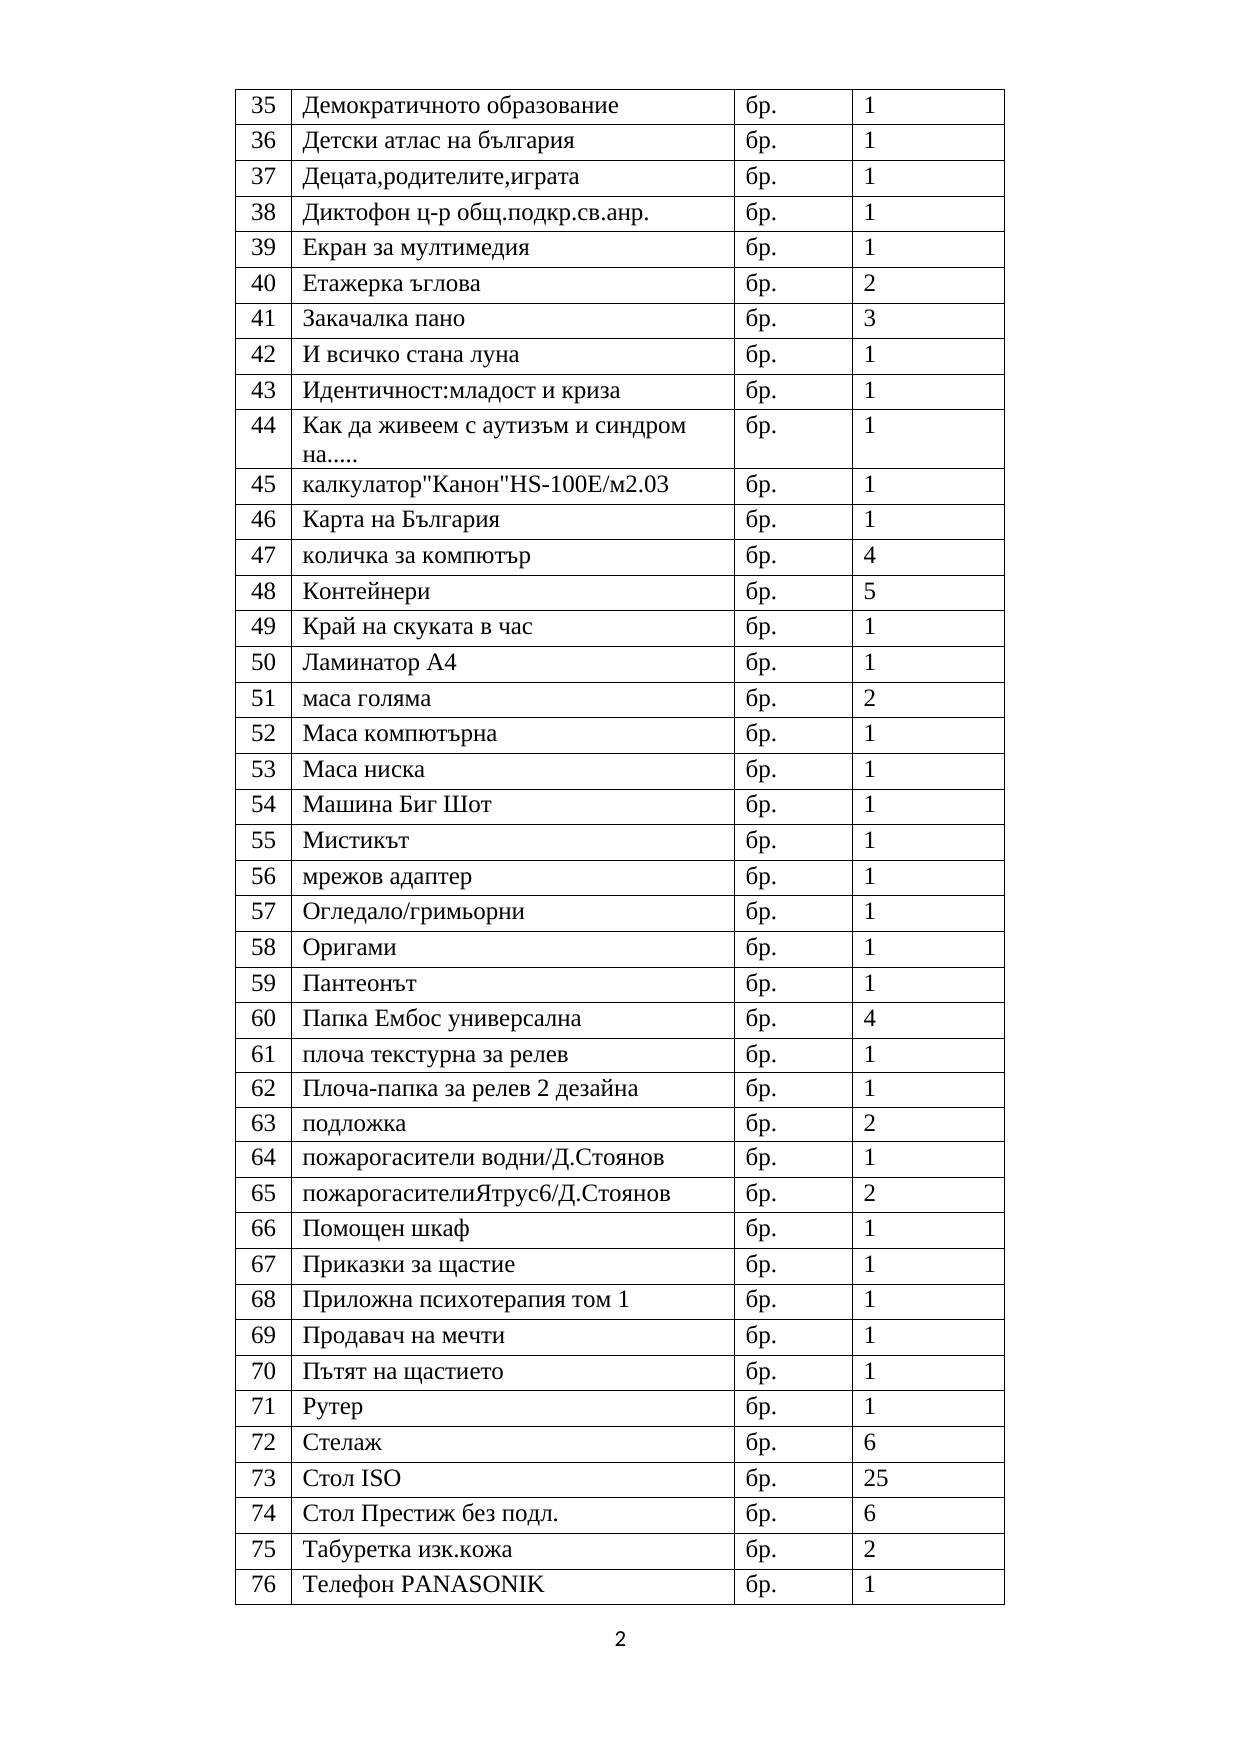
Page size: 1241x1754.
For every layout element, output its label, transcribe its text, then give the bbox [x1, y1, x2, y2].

table_cell 43 [236, 375, 291, 409]
table_cell Закачалка пано [292, 304, 734, 338]
table_cell 6 [853, 1427, 1004, 1462]
table_cell 61 [236, 1039, 291, 1072]
table_cell мрежов адаптер [292, 861, 734, 895]
table_cell Контейнери [292, 576, 734, 610]
table_cell 37 [236, 161, 291, 196]
table_cell бр. [735, 1427, 852, 1462]
table_cell бр. [735, 1108, 852, 1141]
table_cell Диктофон ц-р общ.подкр.св.анр. [292, 197, 734, 231]
table_cell бр. [735, 304, 852, 338]
table_cell 46 [236, 505, 291, 539]
table_cell Стол ISO [292, 1463, 734, 1497]
table_cell 2 [853, 268, 1004, 302]
table_cell Машина Биг Шот [292, 790, 734, 824]
table_cell 1 [853, 825, 1004, 860]
table_cell Ламинатор А4 [292, 647, 734, 682]
table_cell 1 [853, 1285, 1004, 1319]
table_cell 1 [853, 1073, 1004, 1107]
table_cell 60 [236, 1003, 291, 1038]
table_cell 48 [236, 576, 291, 610]
table_cell бр. [735, 1039, 852, 1072]
table_cell пожарогасителиЯтрус6/Д.Стоянов [292, 1178, 734, 1212]
table_cell 35 [236, 90, 291, 124]
table_cell бр. [735, 718, 852, 753]
table_cell 1 [853, 469, 1004, 503]
table_cell бр. [735, 1391, 852, 1426]
table_cell Мистикът [292, 825, 734, 860]
table_cell бр. [735, 683, 852, 717]
table_cell 1 [853, 1142, 1004, 1177]
table_cell Пътят на щастието [292, 1356, 734, 1390]
table_cell 50 [236, 647, 291, 682]
table_cell Телефон PANASONIK [292, 1570, 734, 1604]
table_cell 73 [236, 1463, 291, 1497]
table_cell Рутер [292, 1391, 734, 1426]
table_cell бр. [735, 1142, 852, 1177]
table_cell бр. [735, 1320, 852, 1355]
table_cell 1 [853, 718, 1004, 753]
table_cell 39 [236, 232, 291, 267]
table_cell 1 [853, 161, 1004, 196]
table_cell бр. [735, 161, 852, 196]
table_cell бр. [735, 1213, 852, 1248]
table_cell Етажерка ъглова [292, 268, 734, 302]
table_cell Приложна психотерапия том 1 [292, 1285, 734, 1319]
table_cell 1 [853, 339, 1004, 374]
table_cell бр. [735, 1534, 852, 1568]
table_cell бр. [735, 1285, 852, 1319]
table_cell 71 [236, 1391, 291, 1426]
table_cell 49 [236, 611, 291, 646]
table_cell 75 [236, 1534, 291, 1568]
table_cell 44 [236, 410, 291, 468]
table_cell 47 [236, 540, 291, 575]
table_cell 1 [853, 197, 1004, 231]
table_cell подложка [292, 1108, 734, 1141]
table_cell Екран за мултимедия [292, 232, 734, 267]
table_cell 5 [853, 576, 1004, 610]
table_cell бр. [735, 339, 852, 374]
table_cell 51 [236, 683, 291, 717]
table_cell Стелаж [292, 1427, 734, 1462]
table_cell бр. [735, 90, 852, 124]
table_cell Пантеонът [292, 968, 734, 1002]
table_cell 1 [853, 125, 1004, 160]
table_cell Демократичното образование [292, 90, 734, 124]
table_cell бр. [735, 754, 852, 788]
table_cell 63 [236, 1108, 291, 1141]
table_cell маса голяма [292, 683, 734, 717]
table_cell плоча текстурна за релев [292, 1039, 734, 1072]
table_cell 1 [853, 375, 1004, 409]
table_cell Край на скуката в час [292, 611, 734, 646]
table_cell Идентичност:младост и криза [292, 375, 734, 409]
table_cell Приказки за щастие [292, 1249, 734, 1283]
table_cell Оригами [292, 932, 734, 967]
table_cell бр. [735, 1003, 852, 1038]
table_cell Маса ниска [292, 754, 734, 788]
table_cell бр. [735, 540, 852, 575]
table_cell И всичко стана луна [292, 339, 734, 374]
table_cell 1 [853, 968, 1004, 1002]
table_cell 54 [236, 790, 291, 824]
table_cell бр. [735, 932, 852, 967]
table_cell 66 [236, 1213, 291, 1248]
table_cell 1 [853, 647, 1004, 682]
table_cell Продавач на мечти [292, 1320, 734, 1355]
table_cell 55 [236, 825, 291, 860]
table_cell бр. [735, 825, 852, 860]
table_cell бр. [735, 790, 852, 824]
table_cell 57 [236, 896, 291, 931]
table_cell 62 [236, 1073, 291, 1107]
table_cell 2 [853, 1178, 1004, 1212]
table_cell 59 [236, 968, 291, 1002]
table_cell Децата,родителите,играта [292, 161, 734, 196]
table_cell 3 [853, 304, 1004, 338]
table_cell 1 [853, 1391, 1004, 1426]
table_cell 1 [853, 232, 1004, 267]
table_cell Огледало/гримьорни [292, 896, 734, 931]
table_cell бр. [735, 197, 852, 231]
table_cell количка за компютър [292, 540, 734, 575]
table_cell Папка Ембос универсална [292, 1003, 734, 1038]
table_cell Как да живеем с аутизъм и синдром на..... [292, 410, 734, 468]
table_cell 4 [853, 1003, 1004, 1038]
table_cell 42 [236, 339, 291, 374]
table_cell бр. [735, 1356, 852, 1390]
table_cell 53 [236, 754, 291, 788]
table_cell 56 [236, 861, 291, 895]
table_cell 1 [853, 505, 1004, 539]
table_cell бр. [735, 375, 852, 409]
table_cell бр. [735, 125, 852, 160]
table_cell 1 [853, 1249, 1004, 1283]
table_cell 41 [236, 304, 291, 338]
table_cell 65 [236, 1178, 291, 1212]
table_cell 6 [853, 1498, 1004, 1533]
table_cell 2 [853, 683, 1004, 717]
table_cell Стол Престиж без подл. [292, 1498, 734, 1533]
table_cell 72 [236, 1427, 291, 1462]
table_cell бр. [735, 611, 852, 646]
table_cell бр. [735, 410, 852, 468]
table_cell бр. [735, 1570, 852, 1604]
table_cell бр. [735, 268, 852, 302]
table_cell 70 [236, 1356, 291, 1390]
table_cell бр. [735, 1249, 852, 1283]
table_cell Маса компютърна [292, 718, 734, 753]
table_cell бр. [735, 968, 852, 1002]
table_cell Детски атлас на българия [292, 125, 734, 160]
table_cell 1 [853, 1570, 1004, 1604]
table_cell бр. [735, 1073, 852, 1107]
table_cell 1 [853, 1039, 1004, 1072]
table_cell 1 [853, 1356, 1004, 1390]
table_cell бр. [735, 1178, 852, 1212]
table_cell 68 [236, 1285, 291, 1319]
table_cell 74 [236, 1498, 291, 1533]
table_cell бр. [735, 647, 852, 682]
table_cell бр. [735, 505, 852, 539]
table_cell 58 [236, 932, 291, 967]
table_cell 1 [853, 90, 1004, 124]
table_cell 1 [853, 1213, 1004, 1248]
table_cell бр. [735, 1498, 852, 1533]
table_cell бр. [735, 232, 852, 267]
table_cell Плоча-папка за релев 2 дезайна [292, 1073, 734, 1107]
table_cell 40 [236, 268, 291, 302]
table_cell 2 [853, 1108, 1004, 1141]
table_cell 4 [853, 540, 1004, 575]
table_cell 52 [236, 718, 291, 753]
table_cell бр. [735, 469, 852, 503]
table_cell Помощен шкаф [292, 1213, 734, 1248]
table_cell бр. [735, 576, 852, 610]
table_cell 45 [236, 469, 291, 503]
table_cell 67 [236, 1249, 291, 1283]
table_cell 25 [853, 1463, 1004, 1497]
table_cell 1 [853, 1320, 1004, 1355]
table_cell 1 [853, 611, 1004, 646]
table_cell бр. [735, 861, 852, 895]
table_cell пожарогасители водни/Д.Стоянов [292, 1142, 734, 1177]
table_cell 38 [236, 197, 291, 231]
table_cell Карта на България [292, 505, 734, 539]
table_cell 36 [236, 125, 291, 160]
table_cell 1 [853, 861, 1004, 895]
table_cell 76 [236, 1570, 291, 1604]
table_cell 69 [236, 1320, 291, 1355]
table_cell 1 [853, 410, 1004, 468]
table_cell 1 [853, 932, 1004, 967]
table_cell бр. [735, 1463, 852, 1497]
table_cell 64 [236, 1142, 291, 1177]
table_cell 1 [853, 896, 1004, 931]
table_cell 1 [853, 754, 1004, 788]
table_cell 2 [853, 1534, 1004, 1568]
table_cell бр. [735, 896, 852, 931]
table_cell Табуретка изк.кожа [292, 1534, 734, 1568]
table_cell 1 [853, 790, 1004, 824]
table_cell калкулатор"Канон"HS-100Е/м2.03 [292, 469, 734, 503]
